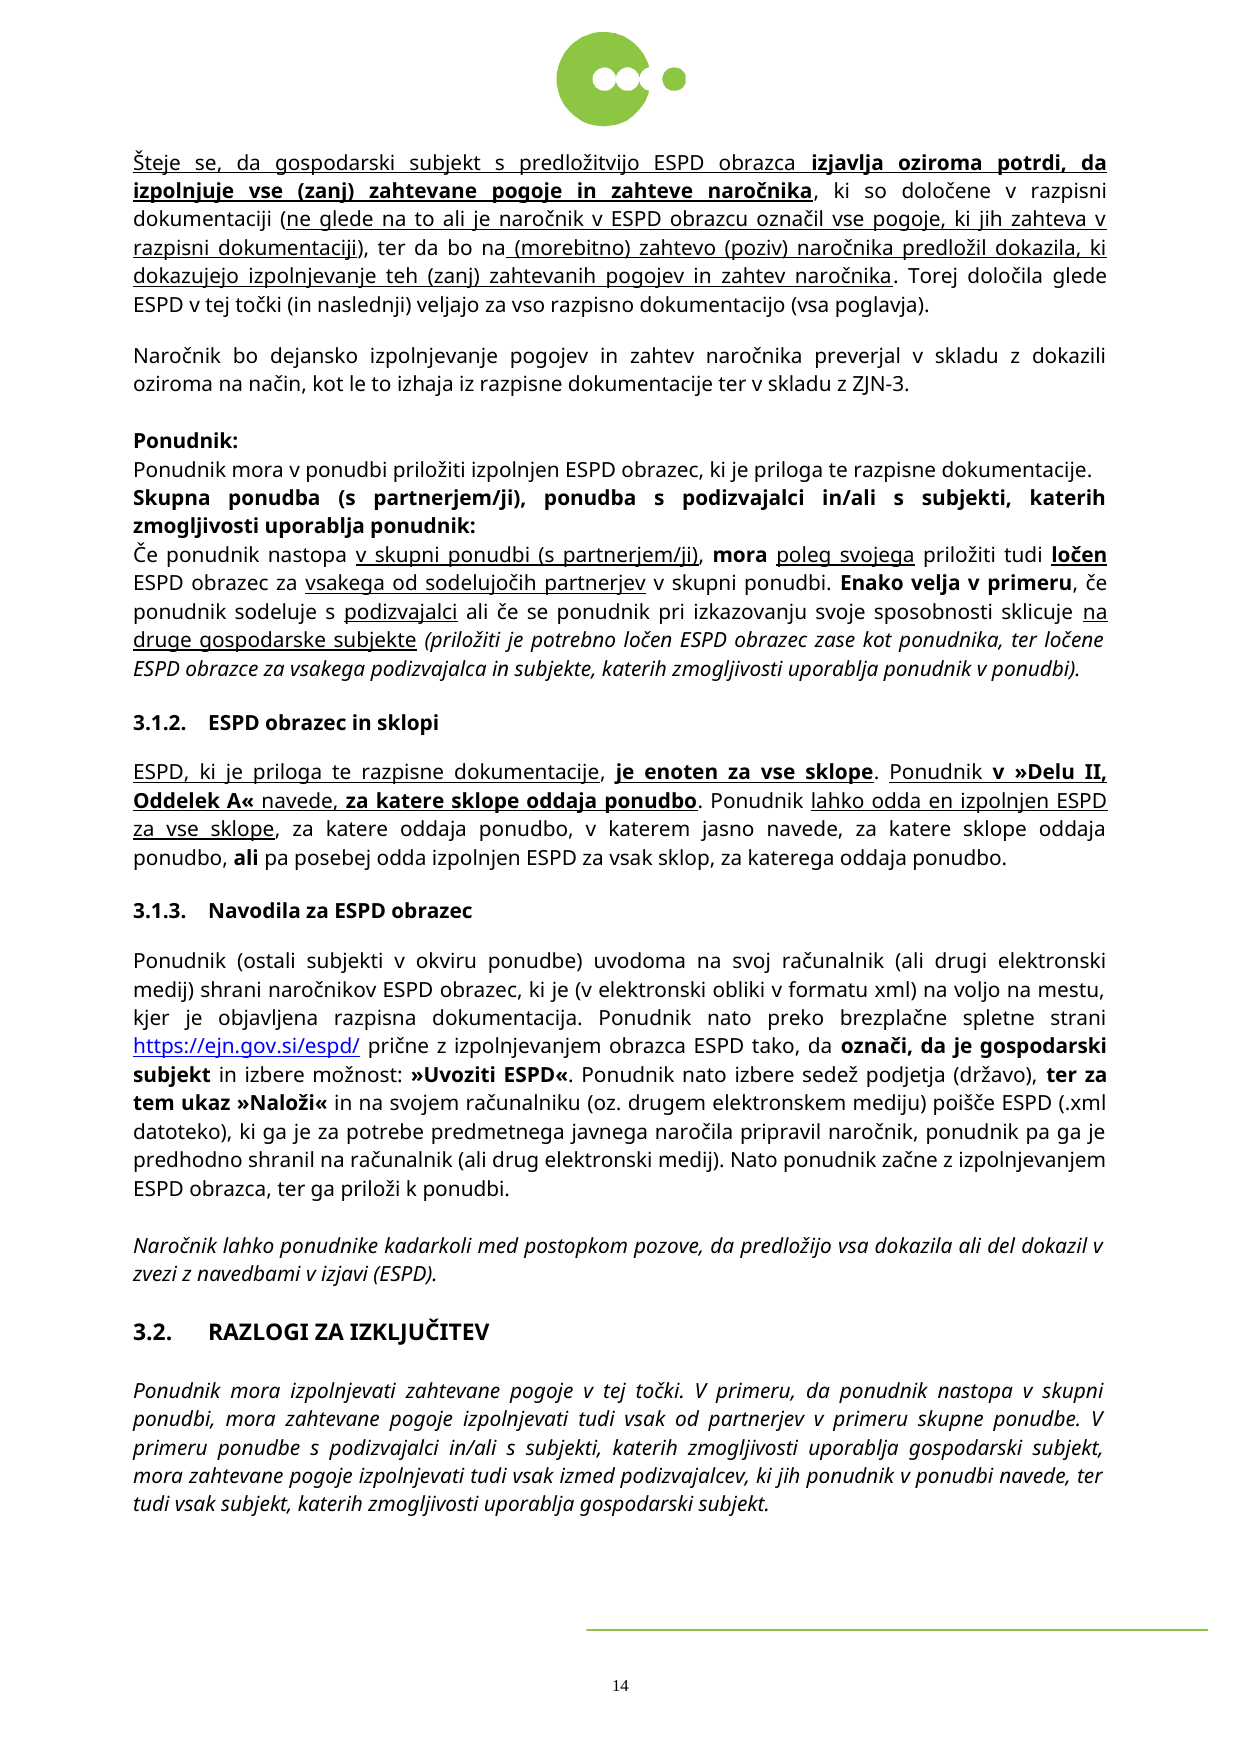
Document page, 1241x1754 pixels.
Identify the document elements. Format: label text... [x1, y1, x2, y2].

text Ponudnik mora izpolnjevati zahtevane pogoje v tej točki. V primeru, da ponudnik nastopa v skupni ponudbi, mora zahtevane pogoje izpolnjevati tudi vsak od partnerjev v primeru skupne ponudbe. V primeru ponudbe s podizvajalci in/ali s subjekti, katerih zmogljivosti uporablja gospodarski subjekt, mora zahtevane pogoje izpolnjevati tudi vsak izmed podizvajalcev, ki jih ponudnik v ponudbi navede, ter tudi vsak subjekt, katerih zmogljivosti uporablja gospodarski subjekt. [133, 1376, 1107, 1518]
text Šteje se, da gospodarski subjekt s predložitvijo ESPD obrazca izjavlja oziroma potrdi, da izpolnjuje vse (zanj) zahtevane pogoje in zahteve naročnika, ki so določene v razpisni dokumentaciji (ne glede na to ali je naročnik v ESPD obrazcu označil vse pogoje, ki jih zahteva v razpisni dokumentaciji), ter da bo na (morebitno) zahtevo (poziv) naročnika predložil dokazila, ki dokazujejo izpolnjevanje teh (zanj) zahtevanih pogojev in zahtev naročnika. Torej določila glede ESPD v tej točki (in naslednji) veljajo za vso razpisno dokumentacijo (vsa poglavja). [133, 173, 1107, 318]
text Skupna ponudba (s partnerjem/ji), ponudba s podizvajalci in/ali s subjekti, katerih zmogljivosti uporablja ponudnik: [133, 483, 1107, 540]
list Navodila za ESPD obrazec [133, 897, 1107, 925]
text Če ponudnik nastopa v skupni ponudbi (s partnerjem/ji), mora poleg svojega priložiti tudi ločen ESPD obrazec za vsakega od sodelujočih partnerjev v skupni ponudbi. Enako velja v primeru, če ponudnik sodeluje s podizvajalci ali če se ponudnik pri izkazovanju svoje sposobnosti sklicuje na druge gospodarske subjekte (priložiti je potrebno ločen ESPD obrazec zase kot ponudnika, ter ločene ESPD obrazce za vsakega podizvajalca in subjekte, katerih zmogljivosti uporablja ponudnik v ponudbi). [133, 540, 1107, 682]
text ESPD, ki je priloga te razpisne dokumentacije, je enoten za vse sklope. Ponudnik v »Delu II, Oddelek A« navede, za katere sklope oddaja ponudbo. Ponudnik lahko odda en izpolnjen ESPD za vse sklope, za katere oddaja ponudbo, v katerem jasno navede, za katere sklope oddaja ponudbo, ali pa posebej odda izpolnjen ESPD za vsak sklop, za katerega oddaja ponudbo. [133, 757, 1107, 871]
text Ponudnik: [133, 426, 1107, 455]
text Naročnik lahko ponudnike kadarkoli med postopkom pozove, da predložijo vsa dokazila ali del dokazil v zvezi z navedbami v izjavi (ESPD). [133, 1231, 1107, 1288]
list ESPD obrazec in sklopi [133, 708, 1107, 736]
text Naročnik bo dejansko izpolnjevanje pogojev in zahtev naročnika preverjal v skladu z dokazili oziroma na način, kot le to izhaja iz razpisne dokumentacije ter v skladu z ZJN-3. [133, 341, 1107, 398]
text Ponudnik (ostali subjekti v okviru ponudbe) uvodoma na svoj računalnik (ali drugi elektronski medij) shrani naročnikov ESPD obrazec, ki je (v elektronski obliki v formatu xml) na voljo na mestu, kjer je objavljena razpisna dokumentacija. Ponudnik nato preko brezplačne spletne strani https://ejn.gov.si/espd/ prične z izpolnjevanjem obrazca ESPD tako, da označi, da je gospodarski subjekt in izbere možnost: »Uvoziti ESPD«. Ponudnik nato izbere sedež podjetja (državo), ter za tem ukaz »Naloži« in na svojem računalniku (oz. drugem elektronskem mediju) poišče ESPD (.xml datoteko), ki ga je za potrebe predmetnega javnega naročila pripravil naročnik, ponudnik pa ga je predhodno shranil na računalnik (ali drug elektronski medij). Nato ponudnik začne z izpolnjevanjem ESPD obrazca, ter ga priloži k ponudbi. [133, 946, 1107, 1202]
list RAZLOGI ZA IZKLJUČITEV [133, 1316, 1107, 1347]
text Ponudnik mora v ponudbi priložiti izpolnjen ESPD obrazec, ki je priloga te razpisne dokumentacije. [133, 455, 1107, 483]
